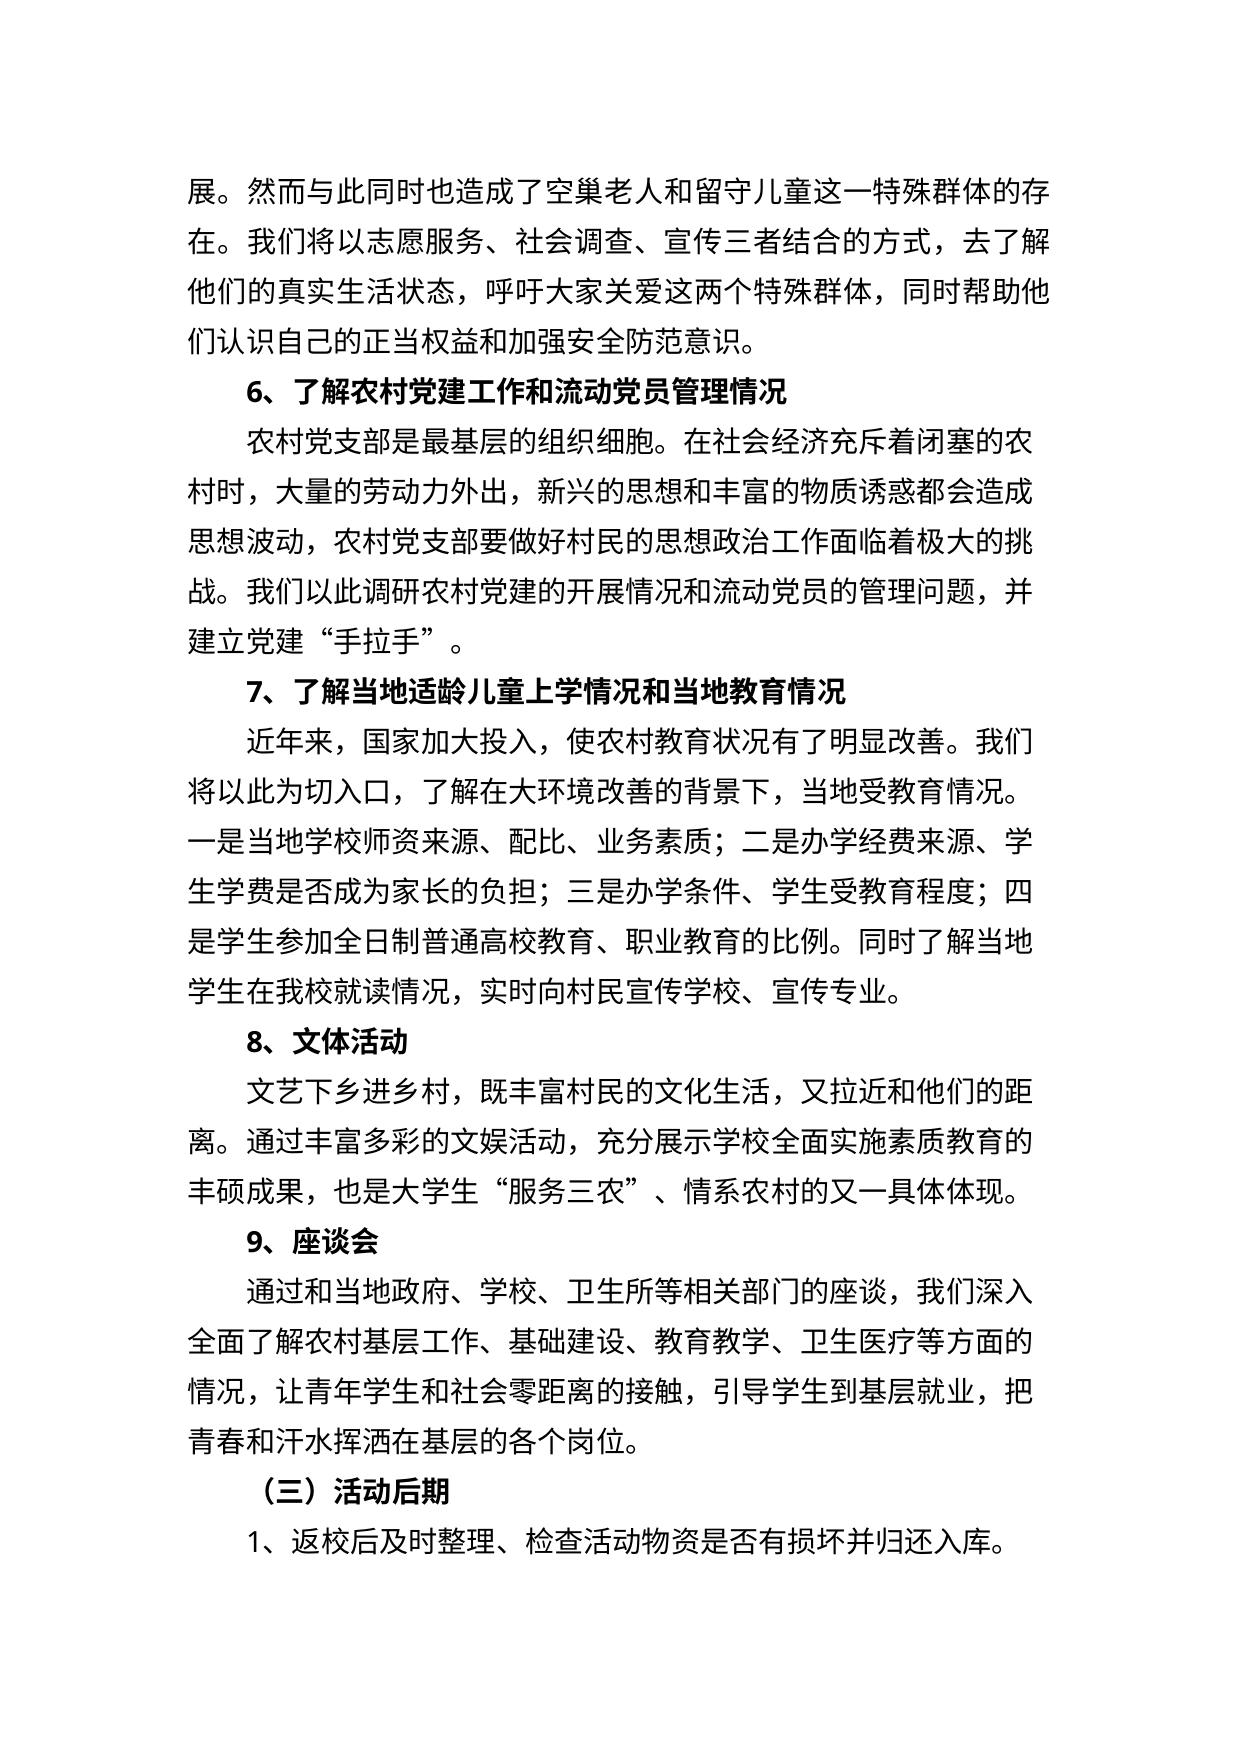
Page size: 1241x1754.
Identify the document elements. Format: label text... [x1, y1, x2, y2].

text （三）活动后期 [187, 1462, 1053, 1512]
text 通过和当地政府、学校、卫生所等相关部门的座谈，我们深入全面了解农村基层工作、基础建设、教育教学、卫生医疗等方面的情况，让青年学生和社会零距离的接触，引导学生到基层就业，把青春和汗水挥洒在基层的各个岗位。 [187, 1262, 1053, 1462]
text 农村党支部是最基层的组织细胞。在社会经济充斥着闭塞的农村时，大量的劳动力外出，新兴的思想和丰富的物质诱惑都会造成思想波动，农村党支部要做好村民的思想政治工作面临着极大的挑战。我们以此调研农村党建的开展情况和流动党员的管理问题，并建立党建“手拉手”。 [187, 412, 1053, 662]
text 文艺下乡进乡村，既丰富村民的文化生活，又拉近和他们的距离。通过丰富多彩的文娱活动，充分展示学校全面实施素质教育的丰硕成果，也是大学生“服务三农”、情系农村的又一具体体现。 [187, 1062, 1053, 1212]
text 近年来，国家加大投入，使农村教育状况有了明显改善。我们将以此为切入口，了解在大环境改善的背景下，当地受教育情况。一是当地学校师资来源、配比、业务素质；二是办学经费来源、学生学费是否成为家长的负担；三是办学条件、学生受教育程度；四是学生参加全日制普通高校教育、职业教育的比例。同时了解当地学生在我校就读情况，实时向村民宣传学校、宣传专业。 [187, 712, 1053, 1012]
text 9、座谈会 [187, 1212, 1053, 1262]
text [187, 162, 1053, 362]
text 6、了解农村党建工作和流动党员管理情况 [187, 362, 1053, 412]
text 1、返校后及时整理、检查活动物资是否有损坏并归还入库。 [187, 1512, 1053, 1562]
text 8、文体活动 [187, 1012, 1053, 1062]
text 7、了解当地适龄儿童上学情况和当地教育情况 [187, 662, 1053, 712]
